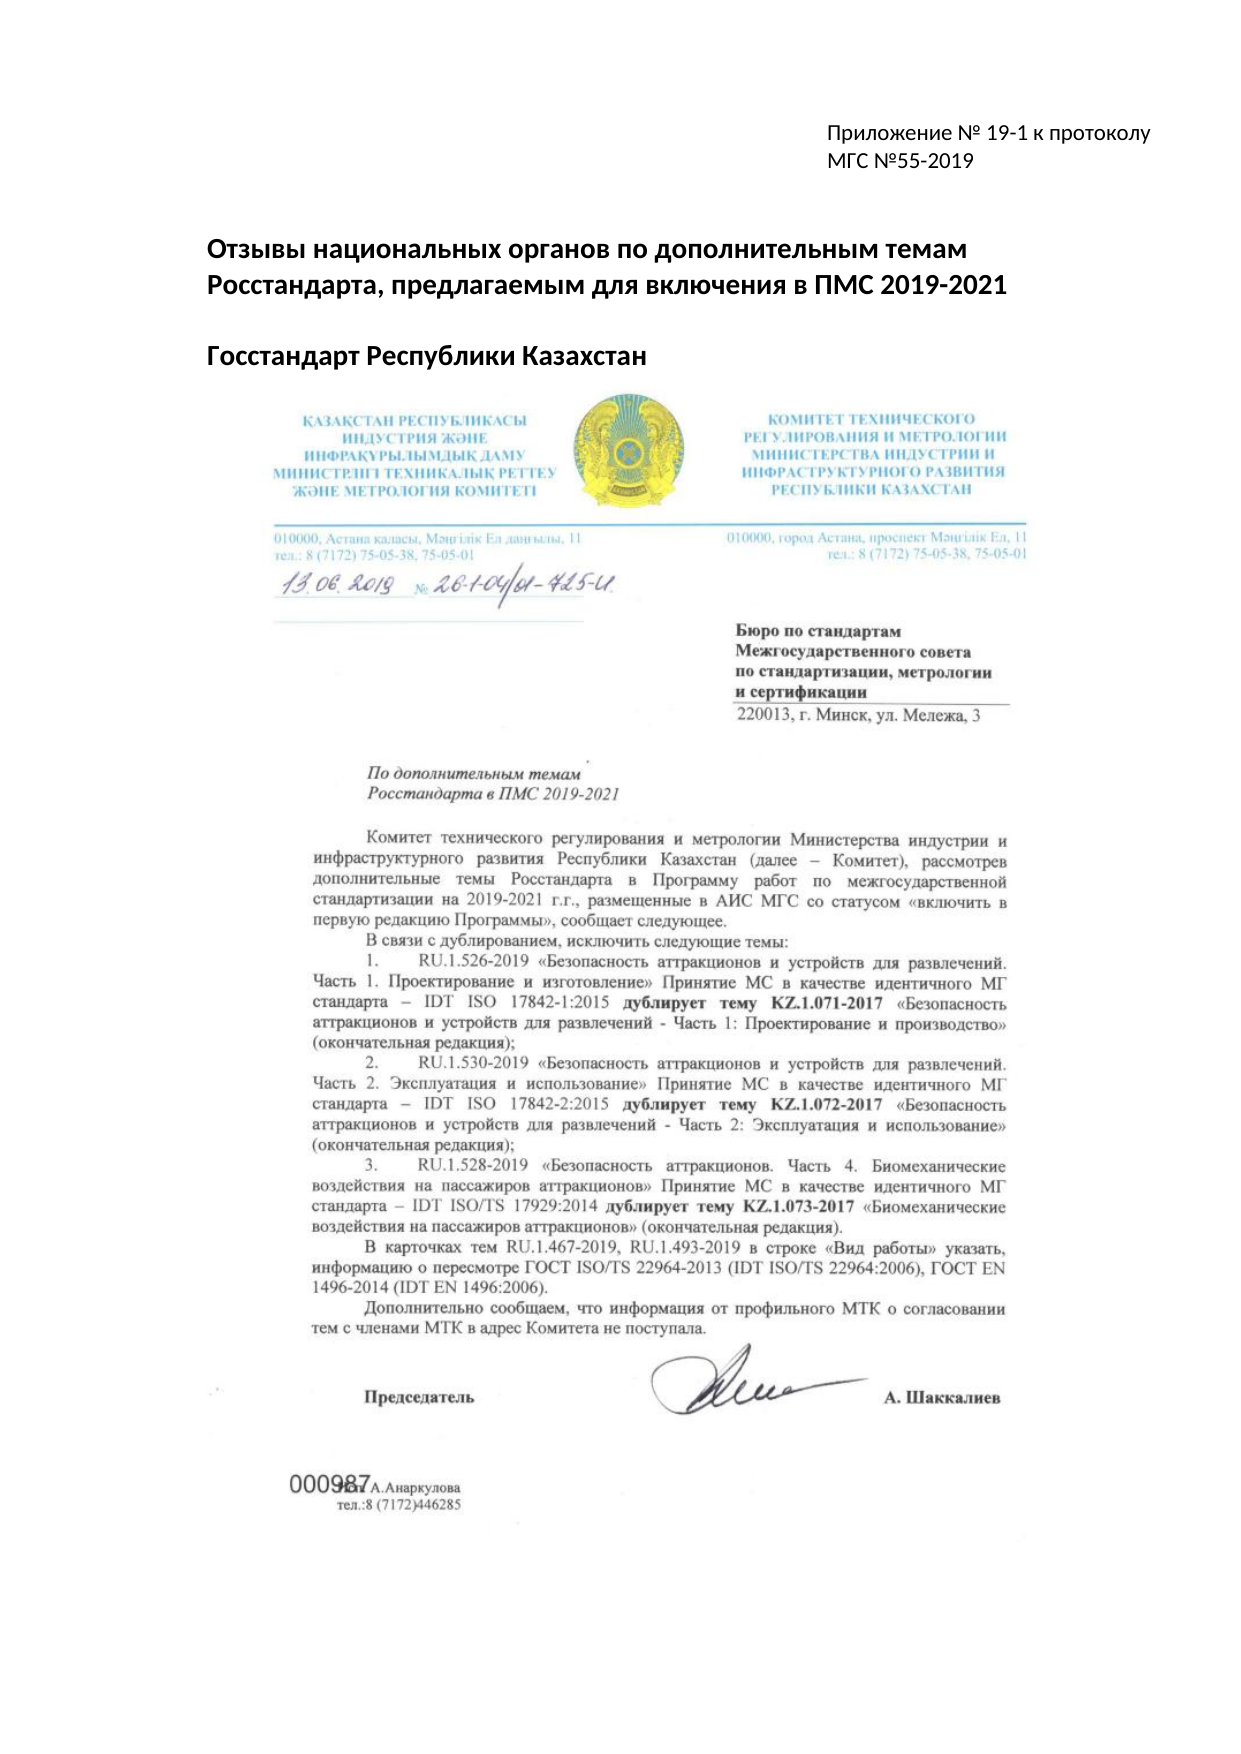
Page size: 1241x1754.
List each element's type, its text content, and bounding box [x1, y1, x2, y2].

picture [206, 372, 1055, 1542]
text Госстандарт Республики Казахстан [207, 337, 1152, 373]
text МГС №55-2019 [177, 146, 1152, 174]
text Отзывы национальных органов по дополнительным темам Росстандарта, предлагаемым для включения в ПМС 2019-2021 [207, 230, 1152, 301]
text Приложение № 19-1 к протоколу [177, 118, 1152, 146]
